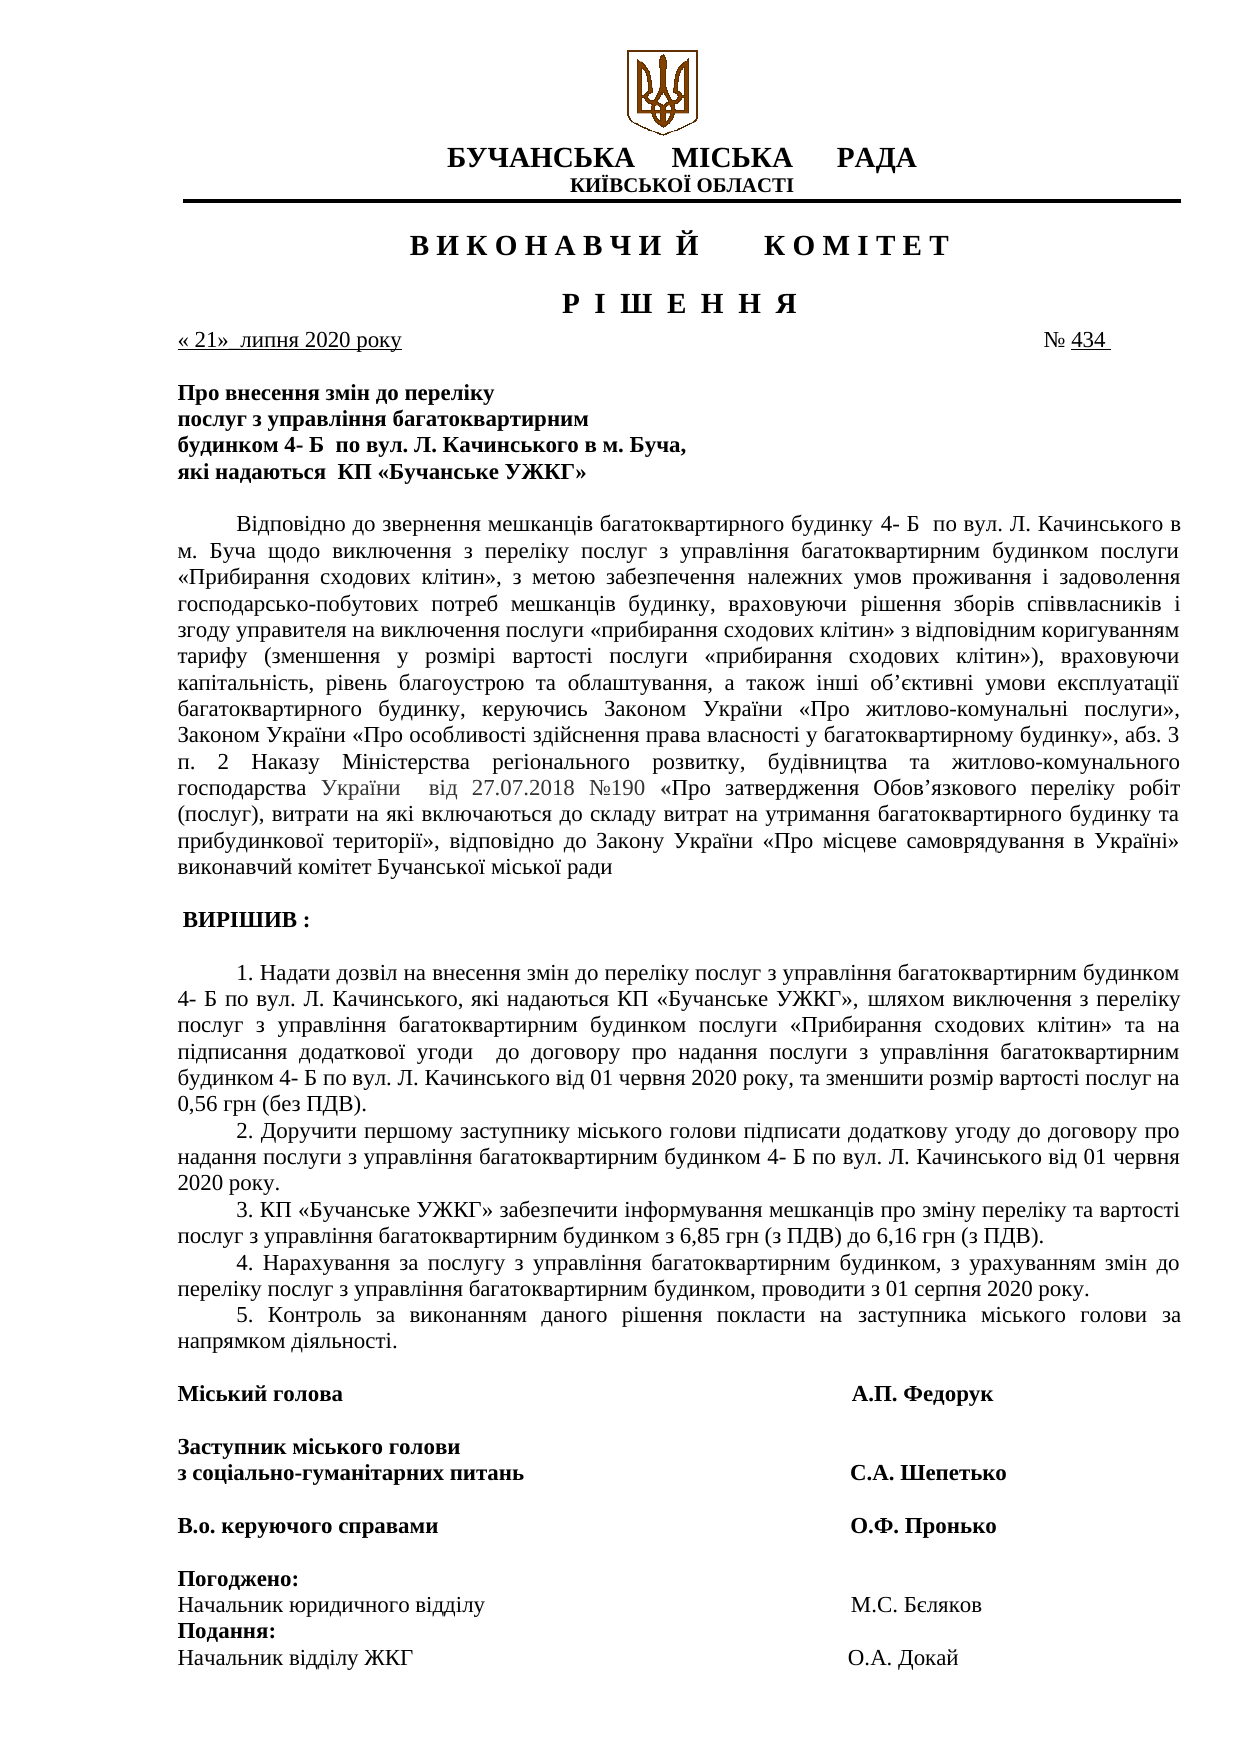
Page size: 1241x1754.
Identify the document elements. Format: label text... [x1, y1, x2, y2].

text 4. Нарахування за послугу з управління багатоквартирним будинком, з урахуванням змін до переліку послуг з управління багатоквартирним будинком, проводити з 01 серпня 2020 року. [177, 1248, 1181, 1301]
text 5. Контроль за виконанням даного рішення покласти на заступника міського голови за напрямком діяльності. [177, 1301, 1181, 1354]
subtitle Р І Ш Е Н Н Я [177, 286, 1181, 320]
text будинком 4- Б по вул. Л. Качинського в м. Буча, [177, 431, 1181, 458]
text Подання: [177, 1617, 1181, 1644]
text послуг з управління багатоквартирним [177, 405, 1181, 431]
text « 21»_липня 2020 року № 434 [177, 326, 1181, 352]
text Начальник юридичного відділу М.С. Бєляков [177, 1591, 1181, 1617]
subtitle В И К О Н А В Ч И Й К О М І Т Е Т [177, 228, 1181, 261]
text В.о. керуючого справами О.Ф. Пронько [177, 1512, 1181, 1538]
text 1. Надати дозвіл на внесення змін до переліку послуг з управління багатоквартирним будинком 4- Б по вул. Л. Качинського, які надаються КП «Бучанське УЖКГ», шляхом виключення з переліку послуг з управління багатоквартирним будинком послуги «Прибирання сходових клітин» та на підписання додаткової угоди до договору про надання послуги з управління багатоквартирним будинком 4- Б по вул. Л. Качинського від 01 червня 2020 року, та зменшити розмір вартості послуг на 0,56 грн (без ПДВ). [177, 959, 1181, 1117]
text які надаються КП «Бучанське УЖКГ» [177, 458, 1181, 484]
picture [620, 44, 706, 140]
text Міський голова А.П. Федорук [177, 1380, 1181, 1407]
text з соціально-гуманітарних питань С.А. Шепетько [177, 1459, 1181, 1486]
text 2. Доручити першому заступнику міського голови підписати додаткову угоду до договору про надання послуги з управління багатоквартирним будинком 4- Б по вул. Л. Качинського від 01 червня 2020 року. [177, 1117, 1181, 1196]
text Заступник міського голови [177, 1433, 1181, 1459]
text Відповідно до звернення мешканців багатоквартирного будинку 4- Б по вул. Л. Качинського в м. Буча щодо виключення з переліку послуг з управління багатоквартирним будинком послуги «Прибирання сходових клітин», з метою забезпечення належних умов проживання і задоволення господарсько-побутових потреб мешканців будинку, враховуючи рішення зборів співвласників і згоду управителя на виключення послуги «прибирання сходових клітин» з відповідним коригуванням тарифу (зменшення у розмірі вартості послуги «прибирання сходових клітин»), враховуючи капітальність, рівень благоустрою та облаштування, а також інші об’єктивні умови експлуатації багатоквартирного будинку, керуючись Законом України «Про житлово-комунальні послуги», Законом України «Про особливості здійснення права власності у багатоквартирному будинку», абз. 3 п. 2 Наказу Міністерства регіонального розвитку, будівництва та житлово-комунального господарства України від 27.07.2018 №190 «Про затвердження Обов’язкового переліку робіт (послуг), витрати на які включаються до складу витрат на утримання багатоквартирного будинку та прибудинкової території», відповідно до Закону України «Про місцеве самоврядування в Україні» виконавчий комітет Бучанської міської ради [177, 510, 1181, 879]
text 3. КП «Бучанське УЖКГ» забезпечити інформування мешканців про зміну переліку та вартості послуг з управління багатоквартирним будинком з 6,85 грн (з ПДВ) до 6,16 грн (з ПДВ). [177, 1196, 1181, 1248]
text Начальник відділу ЖКГ О.А. Докай [177, 1644, 1181, 1670]
text БУЧАНСЬКА МІСЬКА РАДА [183, 140, 1181, 173]
subtitle КИЇВСЬКОЇ ОБЛАСТІ [183, 173, 1181, 199]
text Про внесення змін до переліку [177, 379, 1181, 405]
text Погоджено: [177, 1565, 1181, 1591]
subtitle ВИРІШИВ : [183, 906, 1181, 932]
